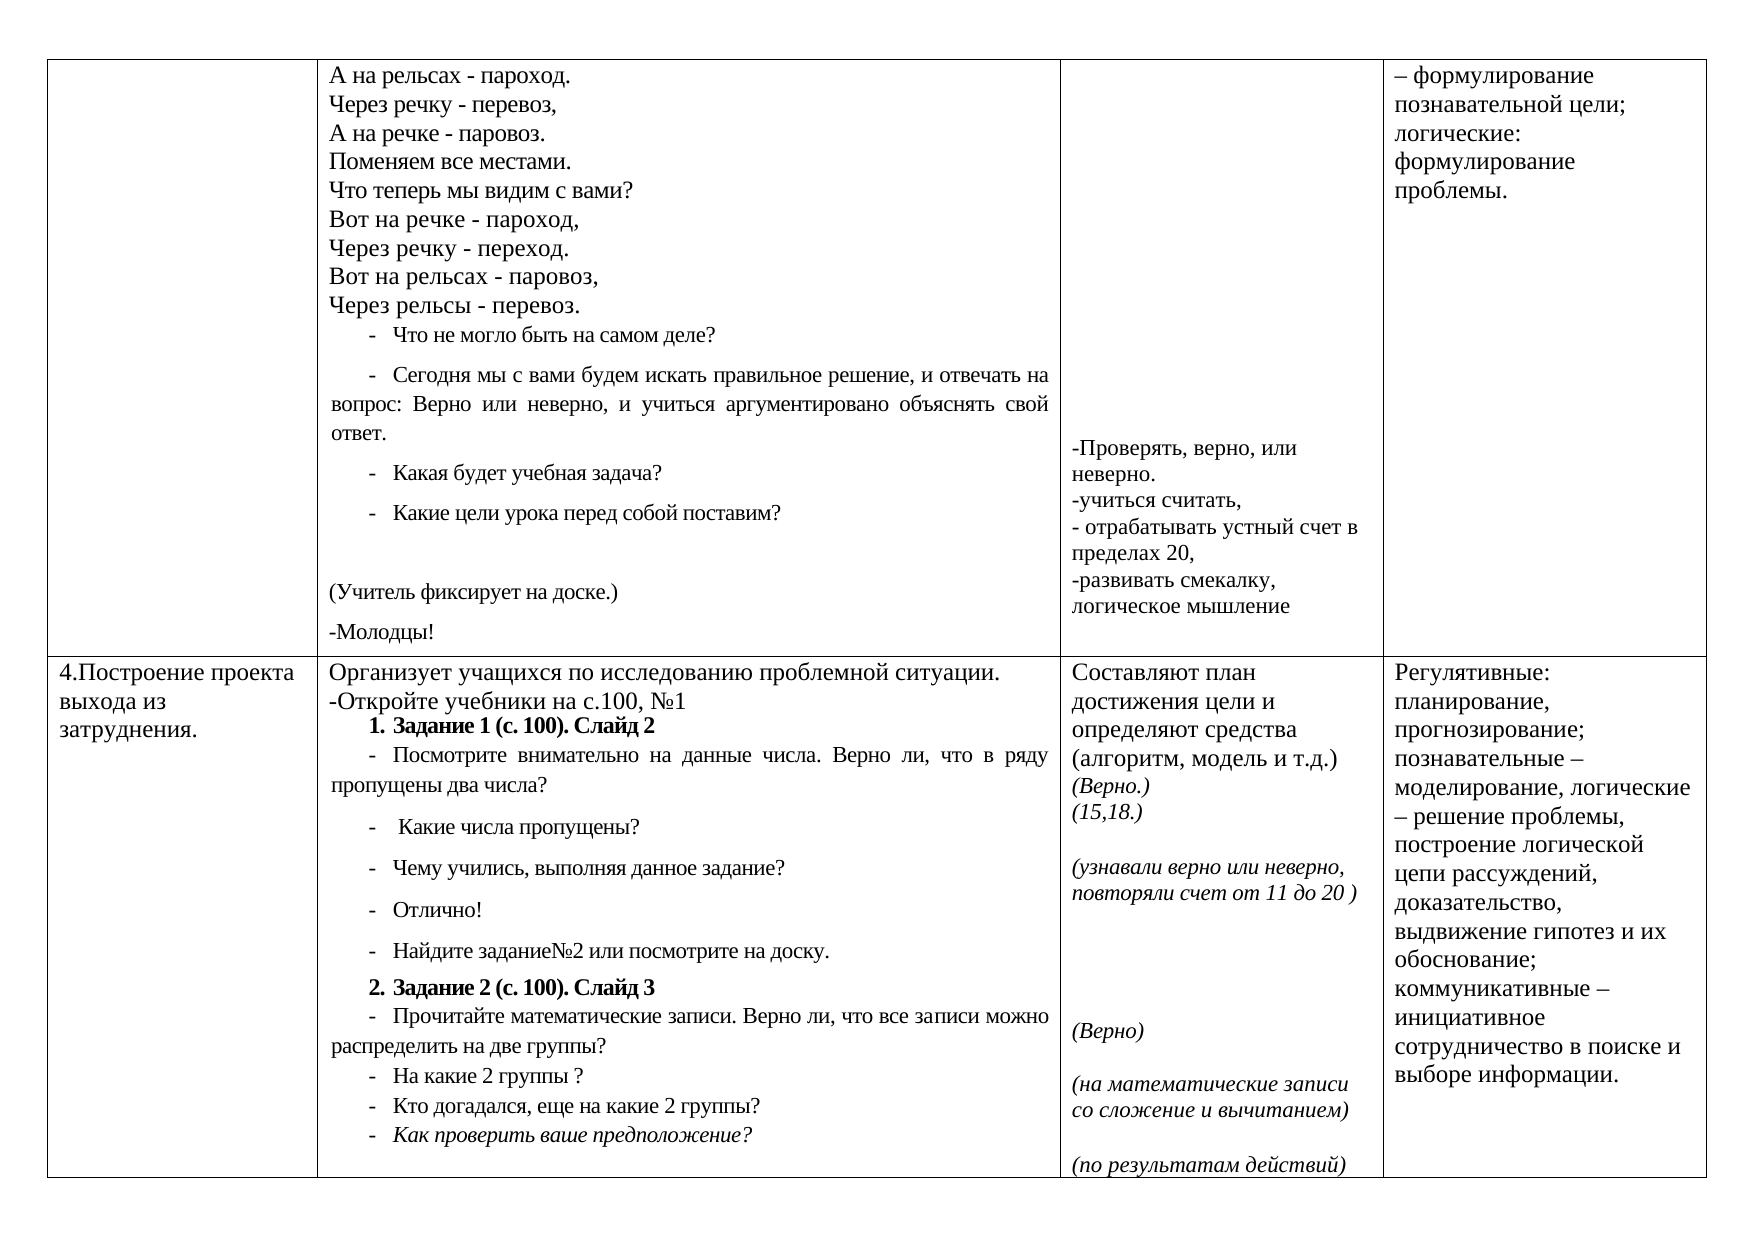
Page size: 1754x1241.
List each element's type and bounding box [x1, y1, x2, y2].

table_cell [318, 657, 1060, 1177]
table_cell [48, 657, 317, 1177]
table_cell [48, 60, 317, 656]
table_cell [1384, 657, 1706, 1177]
table_cell [318, 60, 1060, 656]
table_cell [1061, 657, 1383, 1177]
table_cell [1384, 60, 1706, 656]
table_cell [1061, 60, 1383, 656]
